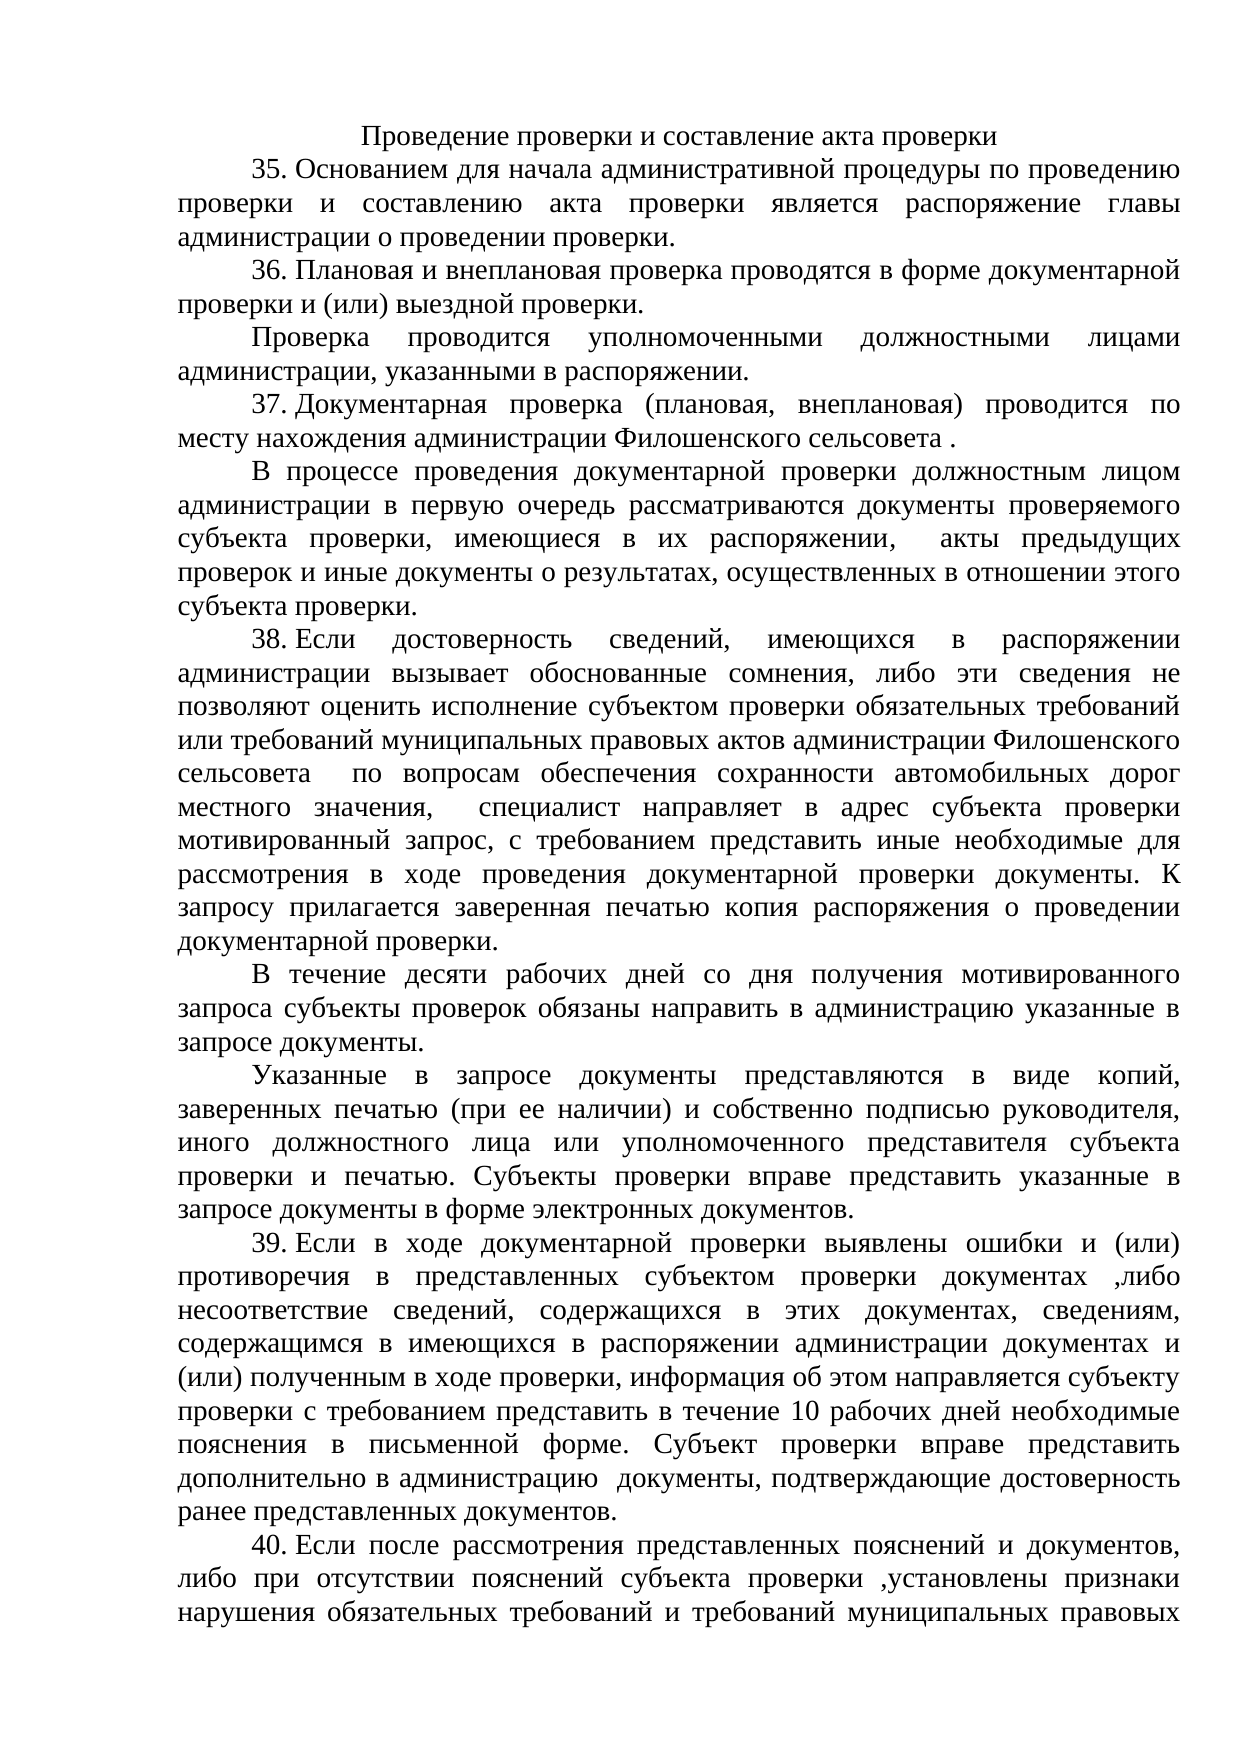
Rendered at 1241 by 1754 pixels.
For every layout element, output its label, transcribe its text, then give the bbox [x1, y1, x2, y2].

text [177, 1527, 1181, 1627]
text Проведение проверки и составление акта проверки [177, 118, 1181, 152]
text В течение десяти рабочих дней со дня получения мотивированного запроса субъекты проверок обязаны направить в администрацию указанные в запросе документы. [177, 957, 1181, 1057]
text В процессе проведения документарной проверки должностным лицом администрации в первую очередь рассматриваются документы проверяемого субъекта проверки, имеющиеся в их распоряжении, акты предыдущих проверок и иные документы о результатах, осуществленных в отношении этого субъекта проверки. [177, 453, 1181, 621]
text 38. Если достоверность сведений, имеющихся в распоряжении администрации вызывает обоснованные сомнения, либо эти сведения не позволяют оценить исполнение субъектом проверки обязательных требований или требований муниципальных правовых актов администрации Филошенского сельсовета по вопросам обеспечения сохранности автомобильных дорог местного значения, специалист направляет в адрес субъекта проверки мотивированный запрос, с требованием представить иные необходимые для рассмотрения в ходе проведения документарной проверки документы. К запросу прилагается заверенная печатью копия распоряжения о проведении документарной проверки. [177, 621, 1181, 957]
text Проверка проводится уполномоченными должностными лицами администрации, указанными в распоряжении. [177, 319, 1181, 386]
text Указанные в запросе документы представляются в виде копий, заверенных печатью (при ее наличии) и собственно подписью руководителя, иного должностного лица или уполномоченного представителя субъекта проверки и печатью. Субъекты проверки вправе представить указанные в запросе документы в форме электронных документов. [177, 1057, 1181, 1225]
text 37. Документарная проверка (плановая, внеплановая) проводится по месту нахождения администрации Филошенского сельсовета . [177, 386, 1181, 453]
text 35. Основанием для начала административной процедуры по проведению проверки и составлению акта проверки является распоряжение главы администрации о проведении проверки. [177, 152, 1181, 252]
text 36. Плановая и внеплановая проверка проводятся в форме документарной проверки и (или) выездной проверки. [177, 252, 1181, 319]
text 39. Если в ходе документарной проверки выявлены ошибки и (или) противоречия в представленных субъектом проверки документах ,либо несоответствие сведений, содержащихся в этих документах, сведениям, содержащимся в имеющихся в распоряжении администрации документах и (или) полученным в ходе проверки, информация об этом направляется субъекту проверки с требованием представить в течение 10 рабочих дней необходимые пояснения в письменной форме. Субъект проверки вправе представить дополнительно в администрацию документы, подтверждающие достоверность ранее представленных документов. [177, 1225, 1181, 1527]
